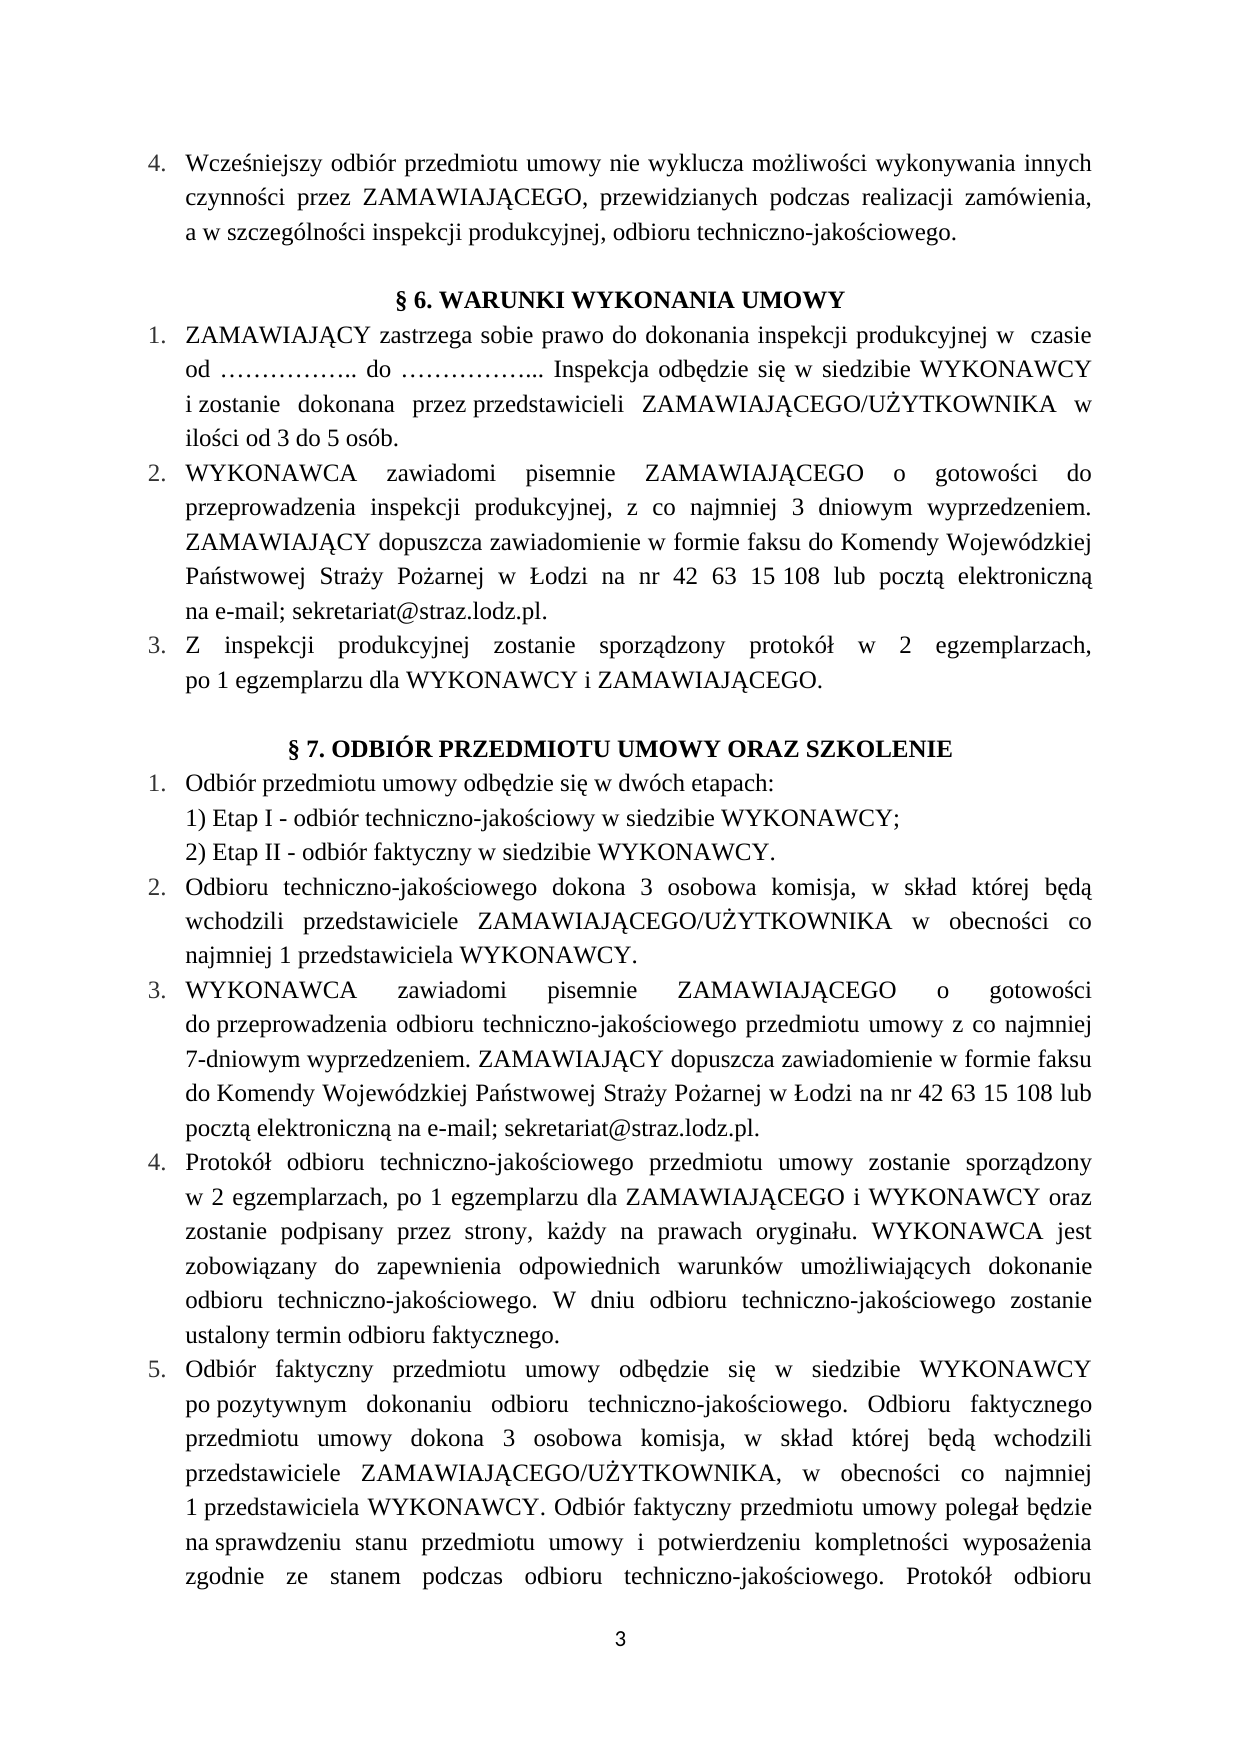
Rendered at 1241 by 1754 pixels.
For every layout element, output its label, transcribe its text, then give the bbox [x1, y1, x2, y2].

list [148, 1354, 1093, 1590]
text 2) Etap II - odbiór faktyczny w siedzibie WYKONAWCY. [185, 837, 1093, 866]
list WYKONAWCA zawiadomi pisemnie ZAMAWIAJĄCEGO o gotowości do przeprowadzenia inspekcji produkcyjnej, z co najmniej 3 dniowym wyprzedzeniem. ZAMAWIAJĄCY dopuszcza zawiadomienie w formie faksu do Komendy Wojewódzkiej Państwowej Straży Pożarnej w Łodzi na nr 42 63 15 108 lub pocztą elektroniczną na e-mail; sekretariat@straz.lodz.pl. [148, 458, 1093, 624]
list WYKONAWCA zawiadomi pisemnie ZAMAWIAJĄCEGO o gotowości do przeprowadzenia odbioru techniczno-jakościowego przedmiotu umowy z co najmniej 7-dniowym wyprzedzeniem. ZAMAWIAJĄCY dopuszcza zawiadomienie w formie faksu do Komendy Wojewódzkiej Państwowej Straży Pożarnej w Łodzi na nr 42 63 15 108 lub pocztą elektroniczną na e-mail; sekretariat@straz.lodz.pl. [148, 975, 1093, 1142]
list Protokół odbioru techniczno-jakościowego przedmiotu umowy zostanie sporządzony w 2 egzemplarzach, po 1 egzemplarzu dla ZAMAWIAJĄCEGO i WYKONAWCY oraz zostanie podpisany przez strony, każdy na prawach oryginału. WYKONAWCA jest zobowiązany do zapewnienia odpowiednich warunków umożliwiających dokonanie odbioru techniczno-jakościowego. W dniu odbioru techniczno-jakościowego zostanie ustalony termin odbioru faktycznego. [148, 1147, 1093, 1349]
text § 7. ODBIÓR PRZEDMIOTU UMOWY ORAZ SZKOLENIE [148, 734, 1093, 762]
list Z inspekcji produkcyjnej zostanie sporządzony protokół w 2 egzemplarzach, po 1 egzemplarzu dla WYKONAWCY i ZAMAWIAJĄCEGO. [148, 630, 1093, 693]
list ZAMAWIAJĄCY zastrzega sobie prawo do dokonania inspekcji produkcyjnej w czasie od …………….. do ……………... Inspekcja odbędzie się w siedzibie WYKONAWCY i zostanie dokonana przez przedstawicieli ZAMAWIAJĄCEGO/UŻYTKOWNIKA w ilości od 3 do 5 osób. [148, 320, 1093, 452]
list Wcześniejszy odbiór przedmiotu umowy nie wyklucza możliwości wykonywania innych czynności przez ZAMAWIAJĄCEGO, przewidzianych podczas realizacji zamówienia, a w szczególności inspekcji produkcyjnej, odbioru techniczno-jakościowego. [148, 148, 1093, 245]
list Odbioru techniczno-jakościowego dokona 3 osobowa komisja, w skład której będą wchodzili przedstawiciele ZAMAWIAJĄCEGO/UŻYTKOWNIKA w obecności co najmniej 1 przedstawiciela WYKONAWCY. [148, 872, 1093, 969]
text 1) Etap I - odbiór techniczno-jakościowy w siedzibie WYKONAWCY; [185, 803, 1093, 831]
text § 6. WARUNKI WYKONANIA UMOWY [148, 286, 1093, 314]
list Odbiór przedmiotu umowy odbędzie się w dwóch etapach: [148, 768, 1093, 797]
